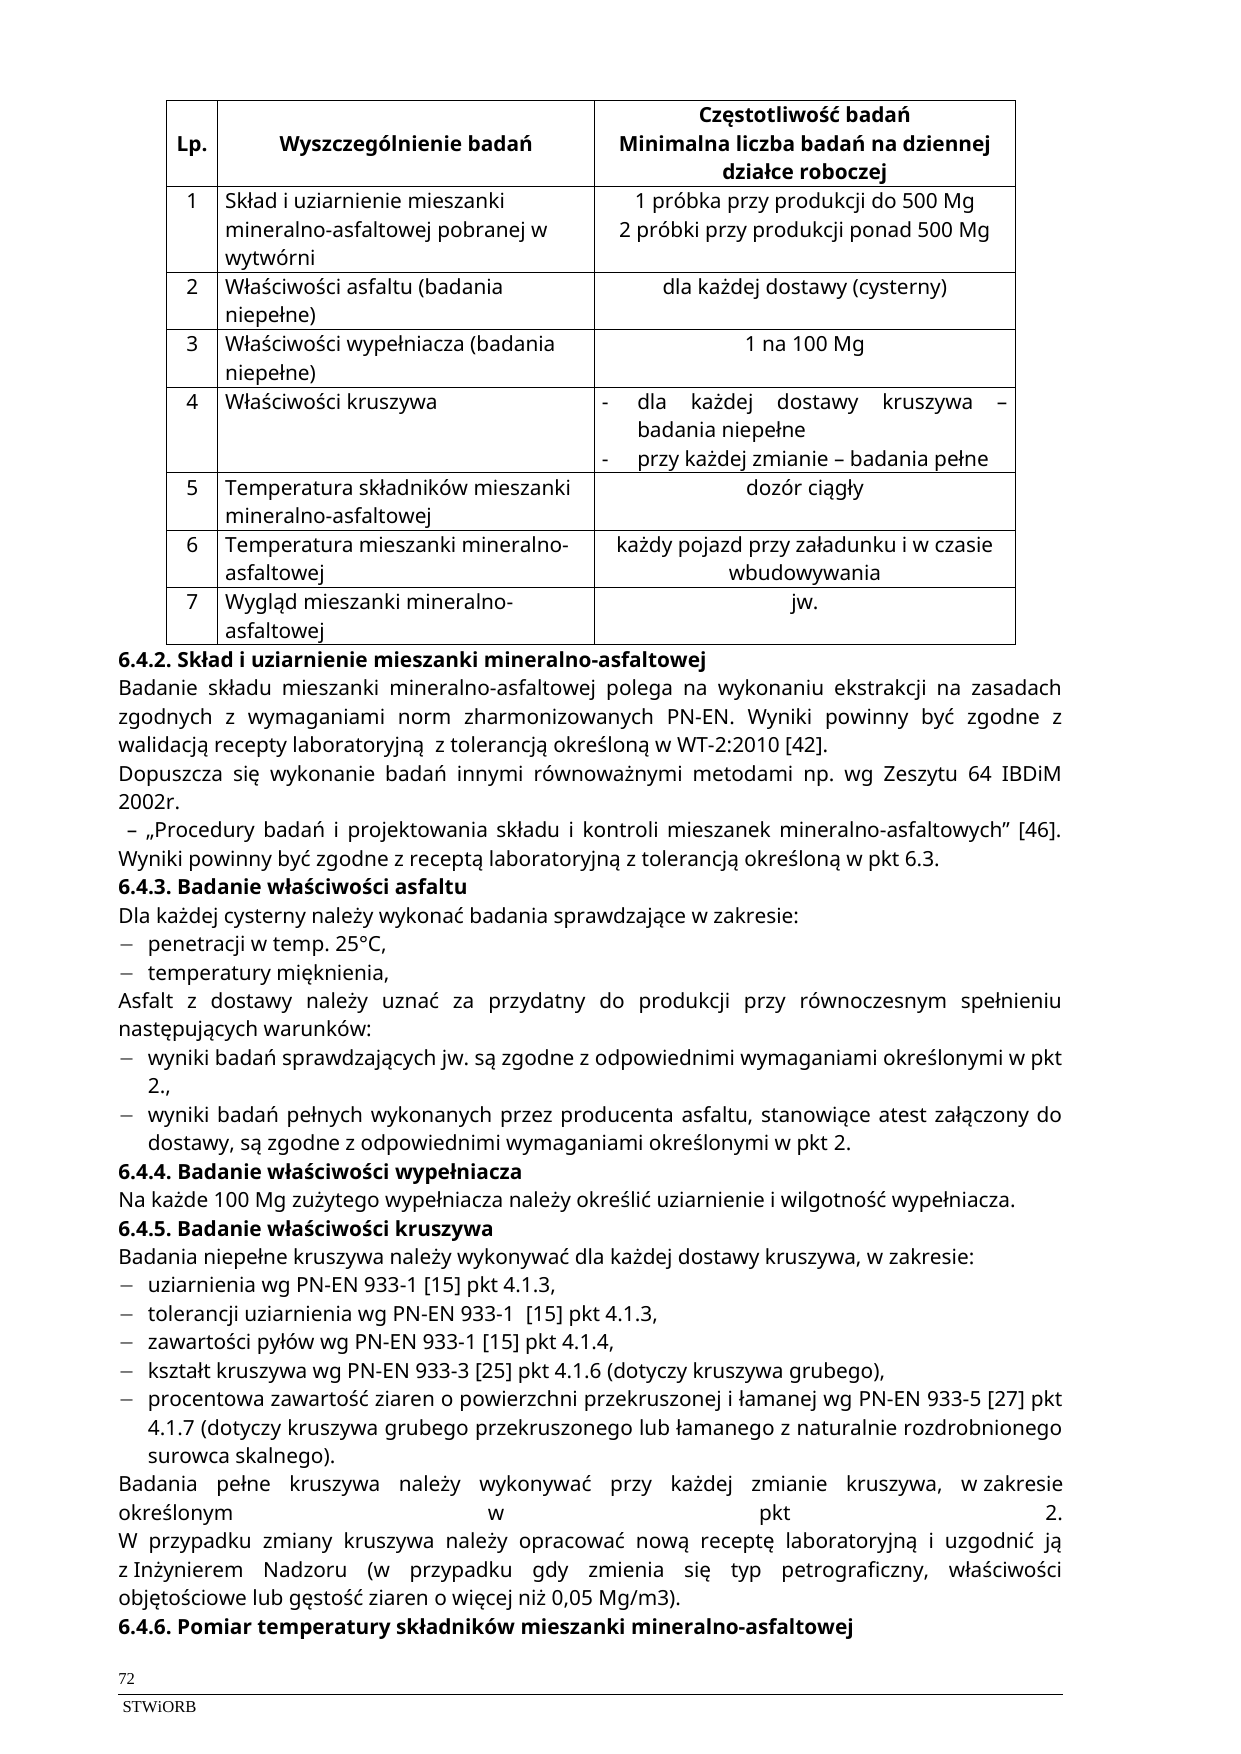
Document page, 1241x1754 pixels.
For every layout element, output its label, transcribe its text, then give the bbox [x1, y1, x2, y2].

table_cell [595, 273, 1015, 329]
list 6.4.3. Badanie właściwości asfaltu [118, 872, 1063, 901]
list tolerancji uziarnienia wg PN-EN 933-1 [15] pkt 4.1.3, [118, 1299, 1063, 1327]
list Na każde 100 Mg zużytego wypełniacza należy określić uziarnienie i wilgotność wypełniacza. [118, 1185, 1063, 1214]
list 6.4.2. Skład i uziarnienie mieszanki mineralno-asfaltowej [118, 180, 1063, 673]
text Dla każdej cysterny należy wykonać badania sprawdzające w zakresie: [118, 901, 1063, 929]
text Asfalt z dostawy należy uznać za przydatny do produkcji przy równoczesnym spełnieniu następujących warunków: [118, 986, 1063, 1043]
list 6.4.6. Pomiar temperatury składników mieszanki mineralno-asfaltowej [118, 1612, 1063, 1640]
list Badania niepełne kruszywa należy wykonywać dla każdej dostawy kruszywa, w zakresie: [118, 1242, 1063, 1271]
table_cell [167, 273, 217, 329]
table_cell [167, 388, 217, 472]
list 6.4.5. Badanie właściwości kruszywa [118, 1214, 1063, 1242]
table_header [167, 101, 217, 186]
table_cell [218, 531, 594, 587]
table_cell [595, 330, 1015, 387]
list kształt kruszywa wg PN-EN 933-3 [25] pkt 4.1.6 (dotyczy kruszywa grubego), [118, 1356, 1063, 1384]
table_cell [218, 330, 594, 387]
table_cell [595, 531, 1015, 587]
text Badania pełne kruszywa należy wykonywać przy każdej zmianie kruszywa, w zakresie określonym w pkt 2. W przypadku zmiany kruszywa należy opracować nową receptę laboratoryjną i uzgodnić ją z Inżynierem Nadzoru (w przypadku gdy zmienia się typ petrograficzny, właściwości objętościowe lub gęstość ziaren o więcej niż 0,05 Mg/m3). [118, 1469, 1063, 1612]
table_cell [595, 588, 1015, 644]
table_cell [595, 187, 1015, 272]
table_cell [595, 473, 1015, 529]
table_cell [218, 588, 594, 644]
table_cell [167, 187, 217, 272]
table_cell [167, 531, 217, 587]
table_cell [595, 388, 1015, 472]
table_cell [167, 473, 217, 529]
list zawartości pyłów wg PN-EN 933-1 [15] pkt 4.1.4, [118, 1327, 1063, 1356]
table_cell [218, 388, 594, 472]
list uziarnienia wg PN-EN 933-1 [15] pkt 4.1.3, [118, 1271, 1063, 1299]
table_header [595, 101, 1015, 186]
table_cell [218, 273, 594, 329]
list temperatury mięknienia, [118, 958, 1063, 986]
list wyniki badań sprawdzających jw. są zgodne z odpowiednimi wymaganiami określonymi w pkt 2., [118, 1043, 1063, 1100]
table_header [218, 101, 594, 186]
text Badanie składu mieszanki mineralno-asfaltowej polega na wykonaniu ekstrakcji na zasadach zgodnych z wymaganiami norm zharmonizowanych PN-EN. Wyniki powinny być zgodne z walidacją recepty laboratoryjną z tolerancją określoną w WT-2:2010 [42]. [118, 673, 1063, 759]
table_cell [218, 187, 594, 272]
list procentowa zawartość ziaren o powierzchni przekruszonej i łamanej wg PN-EN 933-5 [27] pkt 4.1.7 (dotyczy kruszywa grubego przekruszonego lub łamanego z naturalnie rozdrobnionego surowca skalnego). [118, 1384, 1063, 1469]
list wyniki badań pełnych wykonanych przez producenta asfaltu, stanowiące atest załączony do dostawy, są zgodne z odpowiednimi wymaganiami określonymi w pkt 2. [118, 1100, 1063, 1157]
text 6.4.4. Badanie właściwości wypełniacza [118, 1157, 1063, 1185]
list penetracji w temp. 25°C, [118, 929, 1063, 958]
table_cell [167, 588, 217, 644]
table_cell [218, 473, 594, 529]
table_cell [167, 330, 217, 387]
text Dopuszcza się wykonanie badań innymi równoważnymi metodami np. wg Zeszytu 64 IBDiM 2002r. – „Procedury badań i projektowania składu i kontroli mieszanek mineralno-asfaltowych” [46]. Wyniki powinny być zgodne z receptą laboratoryjną z tolerancją określoną w pkt 6.3. [118, 759, 1063, 872]
